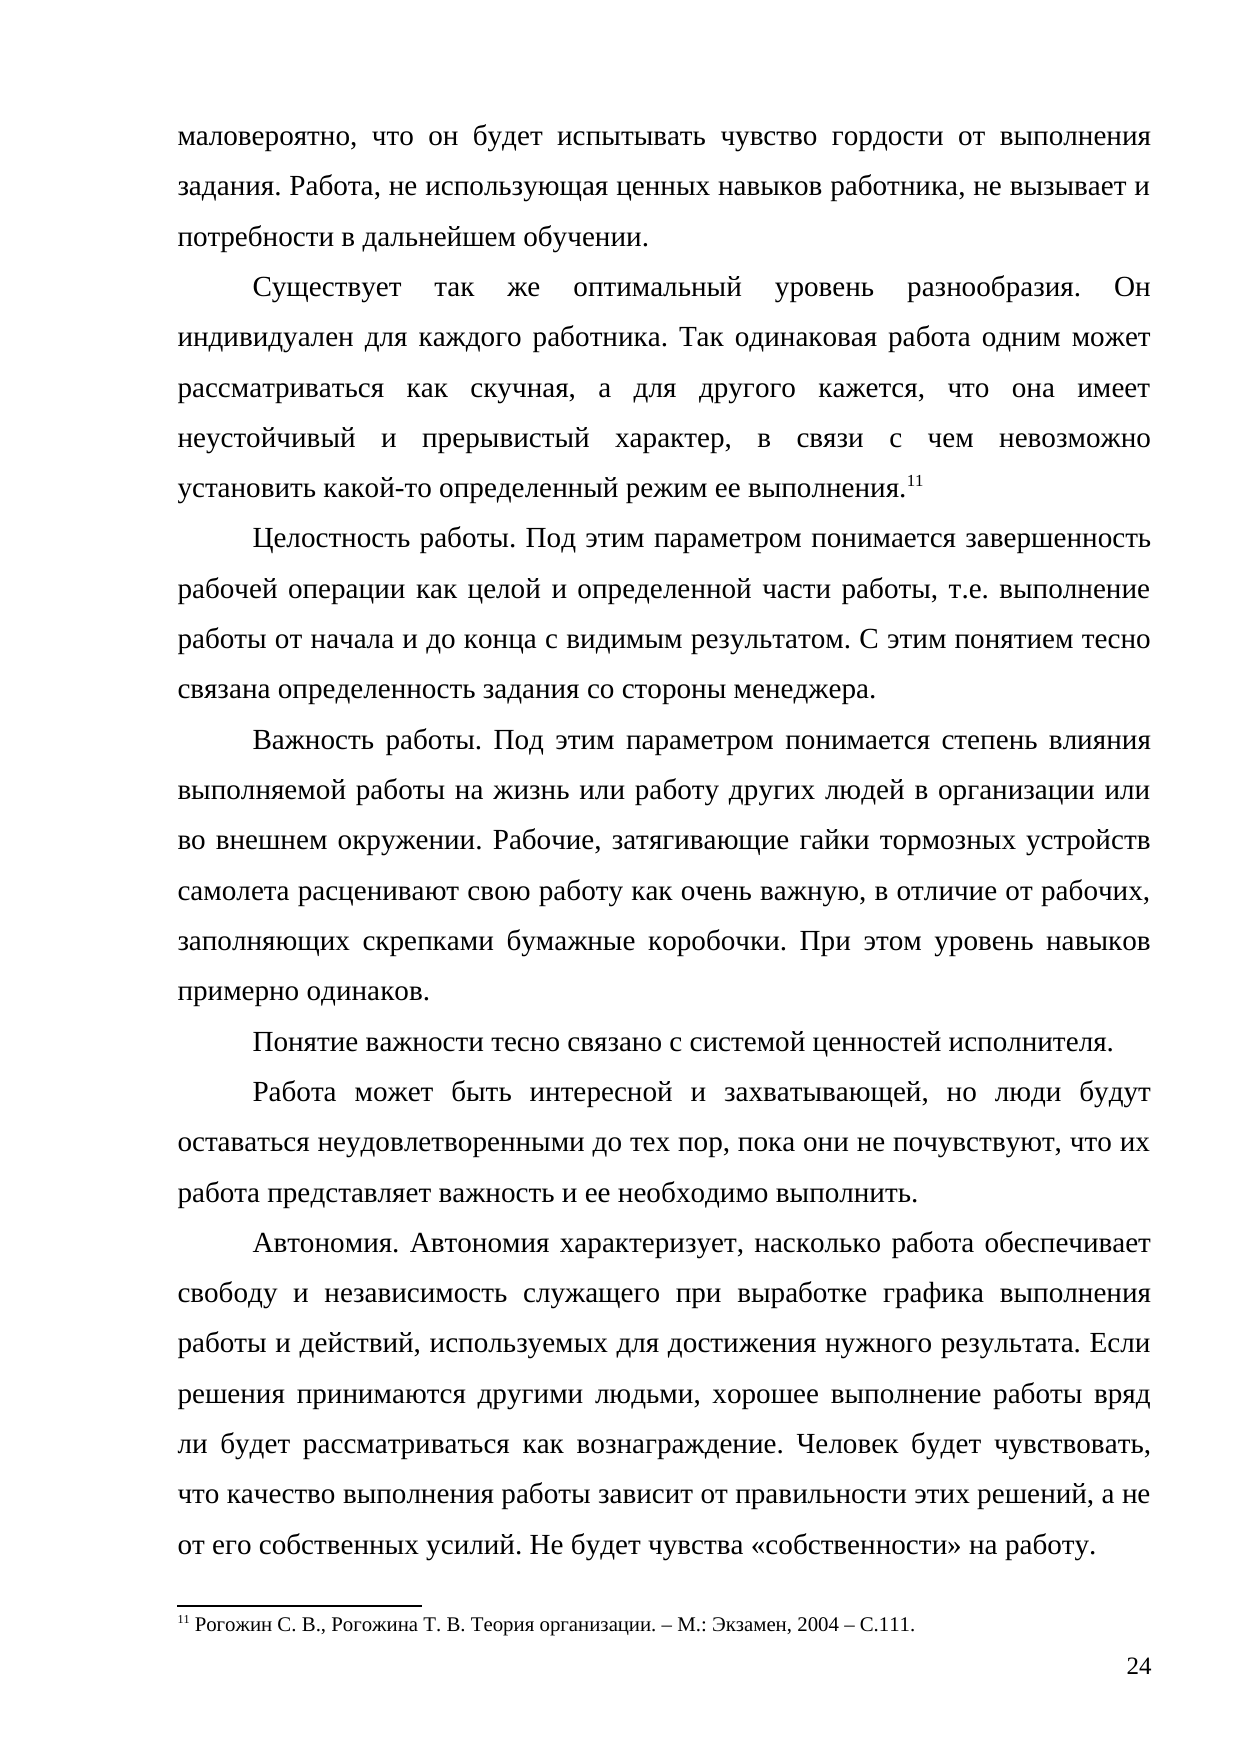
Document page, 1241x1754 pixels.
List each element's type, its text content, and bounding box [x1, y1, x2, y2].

text Целостность работы. Под этим параметром понимается завершенность рабочей операции как целой и определенной части работы, т.е. выполнение работы от начала и до конца с видимым результатом. С этим понятием тесно связана определенность задания со стороны менеджера. [177, 521, 1152, 705]
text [177, 118, 1152, 252]
text Понятие важности тесно связано с системой ценностей исполнителя. [177, 1024, 1152, 1057]
text Работа может быть интересной и захватывающей, но люди будут оставаться неудовлетворенными до тех пор, пока они не почувствуют, что их работа представляет важность и ее необходимо выполнить. [177, 1074, 1152, 1208]
text Существует так же оптимальный уровень разнообразия. Он индивидуален для каждого работника. Так одинаковая работа одним может рассматриваться как скучная, а для другого кажется, что она имеет неустойчивый и прерывистый характер, в связи с чем невозможно установить какой-то определенный режим ее выполнения. [177, 269, 1152, 504]
text Автономия. Автономия характеризует, насколько работа обеспечивает свободу и независимость служащего при выработке графика выполнения работы и действий, используемых для достижения нужного результата. Если решения принимаются другими людьми, хорошее выполнение работы вряд ли будет рассматриваться как вознаграждение. Человек будет чувствовать, что качество выполнения работы зависит от правильности этих решений, а не от его собственных усилий. Не будет чувства «собственности» на работу. [177, 1225, 1152, 1560]
text Важность работы. Под этим параметром понимается степень влияния выполняемой работы на жизнь или работу других людей в организации или во внешнем окружении. Рабочие, затягивающие гайки тормозных устройств самолета расценивают свою работу как очень важную, в отличие от рабочих, заполняющих скрепками бумажные коробочки. При этом уровень навыков примерно одинаков. [177, 722, 1152, 1007]
